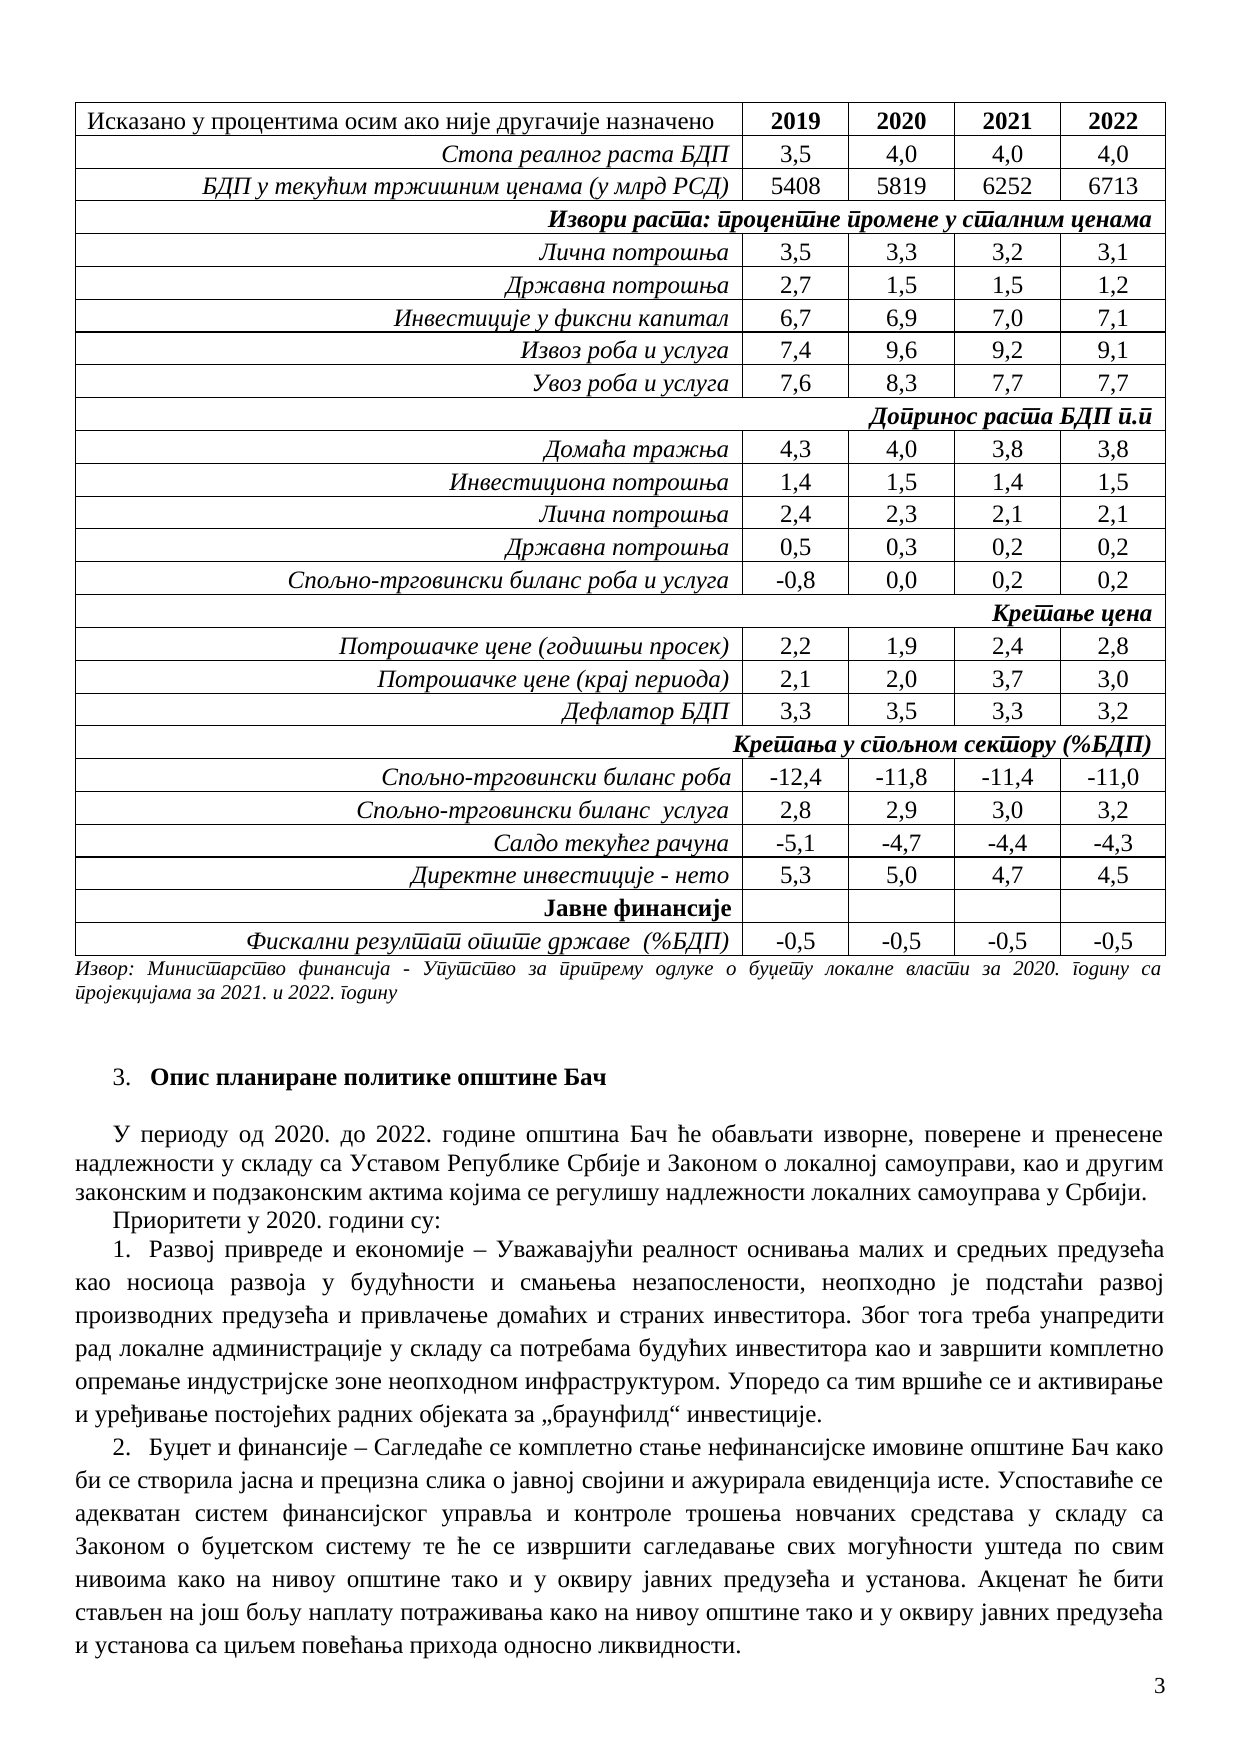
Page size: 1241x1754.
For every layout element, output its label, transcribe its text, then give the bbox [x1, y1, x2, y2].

table_cell 3,0 [955, 792, 1060, 824]
table_cell 5,3 [743, 858, 848, 889]
table_cell 1,5 [955, 267, 1060, 299]
table_cell Салдо текућег рачуна [76, 825, 742, 856]
table_cell 3,8 [1061, 431, 1165, 463]
table_cell 7,6 [743, 365, 848, 397]
table_cell 4,7 [955, 858, 1060, 889]
table_cell Државна потрошња [76, 267, 742, 299]
table_header 2020 [849, 103, 954, 134]
table_cell 2,9 [849, 792, 954, 824]
table_cell 7,7 [1061, 365, 1165, 397]
table_header 2019 [743, 103, 848, 134]
table_cell Дефлатор БДП [76, 694, 742, 725]
table_cell Спољно-трговински биланс услуга [76, 792, 742, 824]
table_cell 0,2 [1061, 529, 1165, 561]
table_cell 2,2 [743, 628, 848, 659]
table_cell Допринос раста БДП п.п [76, 398, 1165, 430]
table_cell 1,4 [743, 464, 848, 496]
table_cell -4,7 [849, 825, 954, 856]
table_cell Инвестиције у фиксни капитал [76, 300, 742, 331]
table_cell 0,5 [743, 529, 848, 561]
table_cell Лична потрошња [76, 234, 742, 266]
table_cell 3,2 [955, 234, 1060, 266]
table_cell 4,0 [849, 431, 954, 463]
table_cell Јавне финансије [76, 890, 742, 922]
table_cell 2,8 [1061, 628, 1165, 659]
table_cell Кретања у спољном сектору (%БДП) [76, 726, 1165, 758]
table_cell -4,3 [1061, 825, 1165, 856]
table_cell -0,5 [1061, 923, 1165, 955]
table_cell 4,5 [1061, 858, 1165, 889]
table_cell 9,1 [1061, 333, 1165, 364]
table_cell 7,1 [1061, 300, 1165, 331]
table_cell -4,4 [955, 825, 1060, 856]
table_cell 3,5 [743, 136, 848, 167]
table_cell 3,1 [1061, 234, 1165, 266]
table_cell -0,8 [743, 562, 848, 594]
table_cell Спољно-трговински биланс роба и услуга [76, 562, 742, 594]
table_cell -11,4 [955, 759, 1060, 791]
table_cell -11,0 [1061, 759, 1165, 791]
table_cell 9,6 [849, 333, 954, 364]
table_cell 3,0 [1061, 661, 1165, 692]
table_cell 2,1 [1061, 497, 1165, 528]
table_cell 5408 [743, 169, 848, 200]
table_cell 9,2 [955, 333, 1060, 364]
table_cell Извори раста: процентне промене у сталним ценама [76, 201, 1165, 233]
table_cell Потрошачке цене (годишњи просек) [76, 628, 742, 659]
table_cell 2,7 [743, 267, 848, 299]
table_cell 7,0 [955, 300, 1060, 331]
table_cell 2,1 [955, 497, 1060, 528]
table_cell -5,1 [743, 825, 848, 856]
table_cell -0,5 [743, 923, 848, 955]
table_cell [1061, 890, 1165, 922]
table_cell 7,4 [743, 333, 848, 364]
text Приоритети у 2020. години су: [75, 1205, 1165, 1234]
table_cell 2,3 [849, 497, 954, 528]
table_cell -0,5 [849, 923, 954, 955]
table_cell 3,8 [955, 431, 1060, 463]
table_cell -0,5 [955, 923, 1060, 955]
table_cell 3,2 [1061, 792, 1165, 824]
table_cell 3,7 [955, 661, 1060, 692]
table_cell 3,5 [849, 694, 954, 725]
table_cell Увоз роба и услуга [76, 365, 742, 397]
table_cell 2,4 [743, 497, 848, 528]
table_cell [849, 890, 954, 922]
table_cell 2,1 [743, 661, 848, 692]
table_cell 3,2 [1061, 694, 1165, 725]
table_cell 0,2 [955, 529, 1060, 561]
table_cell 6,9 [849, 300, 954, 331]
table_cell 6252 [955, 169, 1060, 200]
table_cell 6,7 [743, 300, 848, 331]
table_cell 4,0 [955, 136, 1060, 167]
table_cell Спољно-трговински биланс роба [76, 759, 742, 791]
table_cell 4,0 [849, 136, 954, 167]
table_cell 5819 [849, 169, 954, 200]
table_cell Инвестициона потрошња [76, 464, 742, 496]
table_cell 4,3 [743, 431, 848, 463]
text Извор: Министарство финансија - Упутство за припрему одлуке о буџету локалне власти за 2020. годину са пројекцијама за 2021. и 2022. годину [75, 956, 1165, 1004]
table_cell Кретање цена [76, 595, 1165, 627]
table_cell 4,0 [1061, 136, 1165, 167]
table_cell Фискални резултат опште државе (%БДП) [76, 923, 742, 955]
table_cell 0,0 [849, 562, 954, 594]
table_cell 3,3 [743, 694, 848, 725]
text У периоду од 2020. до 2022. године општина Бач ће обављати изворне, поверене и пренесене надлежности у складу са Уставом Републике Србије и Законом о локалној самоуправи, као и другим законским и подзаконским актима којима се регулишу надлежности локалних самоуправа у Србији. [75, 1119, 1165, 1205]
table_cell 1,5 [849, 464, 954, 496]
table_cell 6713 [1061, 169, 1165, 200]
table_cell 2,0 [849, 661, 954, 692]
table_cell -11,8 [849, 759, 954, 791]
table_cell 8,3 [849, 365, 954, 397]
table_cell 2,8 [743, 792, 848, 824]
table_cell Потрошачке цене (крај периода) [76, 661, 742, 692]
list Буџет и финансије – Сагледаће се комплетно стање нефинансијске имовине општине Бач како би се створила јасна и прецизна слика о јавној својини и ажурирала евиденција исте. Успоставиће се адекватан систем финансијског управља и контроле трошења новчаних средстава у складу са Законом о буџетском систему те ће се извршити сагледавање свих могућности уштеда по свим нивоима како на нивоу општине тако и у оквиру јавних предузећа и установа. Акценат ће бити стављен на још бољу наплату потраживања како на нивоу општине тако и у оквиру јавних предузећа и установа са циљем повећања прихода односно ликвидности. [75, 1432, 1165, 1659]
table_cell 1,5 [849, 267, 954, 299]
table_cell БДП у текућим тржишним ценама (у млрд РСД) [76, 169, 742, 200]
table_cell [955, 890, 1060, 922]
table_header Исказано у процентима осим ако није другачије назначено [76, 103, 742, 134]
table_cell 5,0 [849, 858, 954, 889]
table_cell 0,2 [1061, 562, 1165, 594]
table_cell 7,7 [955, 365, 1060, 397]
table_cell -12,4 [743, 759, 848, 791]
table_cell 1,4 [955, 464, 1060, 496]
table_cell Извоз роба и услуга [76, 333, 742, 364]
table_cell 1,9 [849, 628, 954, 659]
list Развој привреде и економије – Уважавајући реалност оснивања малих и средњих предузећа као носиоца развоја у будућности и смањења незапослености, неопходно је подстаћи развој производних предузећа и привлачење домаћих и страних инвеститора. Због тога треба унапредити рад локалне администрације у складу са потребама будућих инвеститора као и завршити комплетно опремање индустријске зоне неопходном инфраструктуром. Упоредо са тим вршиће се и активирање и уређивање постојећих радних објеката за „браунфилд“ инвестиције. [75, 1234, 1165, 1428]
table_cell Стопа реалног раста БДП [76, 136, 742, 167]
table_cell Лична потрошња [76, 497, 742, 528]
table_cell Домаћа тражња [76, 431, 742, 463]
table_cell Директне инвестиције - нето [76, 858, 742, 889]
table_cell Државна потрошња [76, 529, 742, 561]
table_cell [743, 890, 848, 922]
table_cell 3,3 [849, 234, 954, 266]
table_cell 3,5 [743, 234, 848, 266]
table_cell 0,2 [955, 562, 1060, 594]
table_header 2021 [955, 103, 1060, 134]
table_cell 1,2 [1061, 267, 1165, 299]
list Опис планиране политике општине Бач [112, 1062, 1165, 1090]
table_cell 2,4 [955, 628, 1060, 659]
table_header 2022 [1061, 103, 1165, 134]
table_cell 0,3 [849, 529, 954, 561]
table_cell 3,3 [955, 694, 1060, 725]
table_cell 1,5 [1061, 464, 1165, 496]
